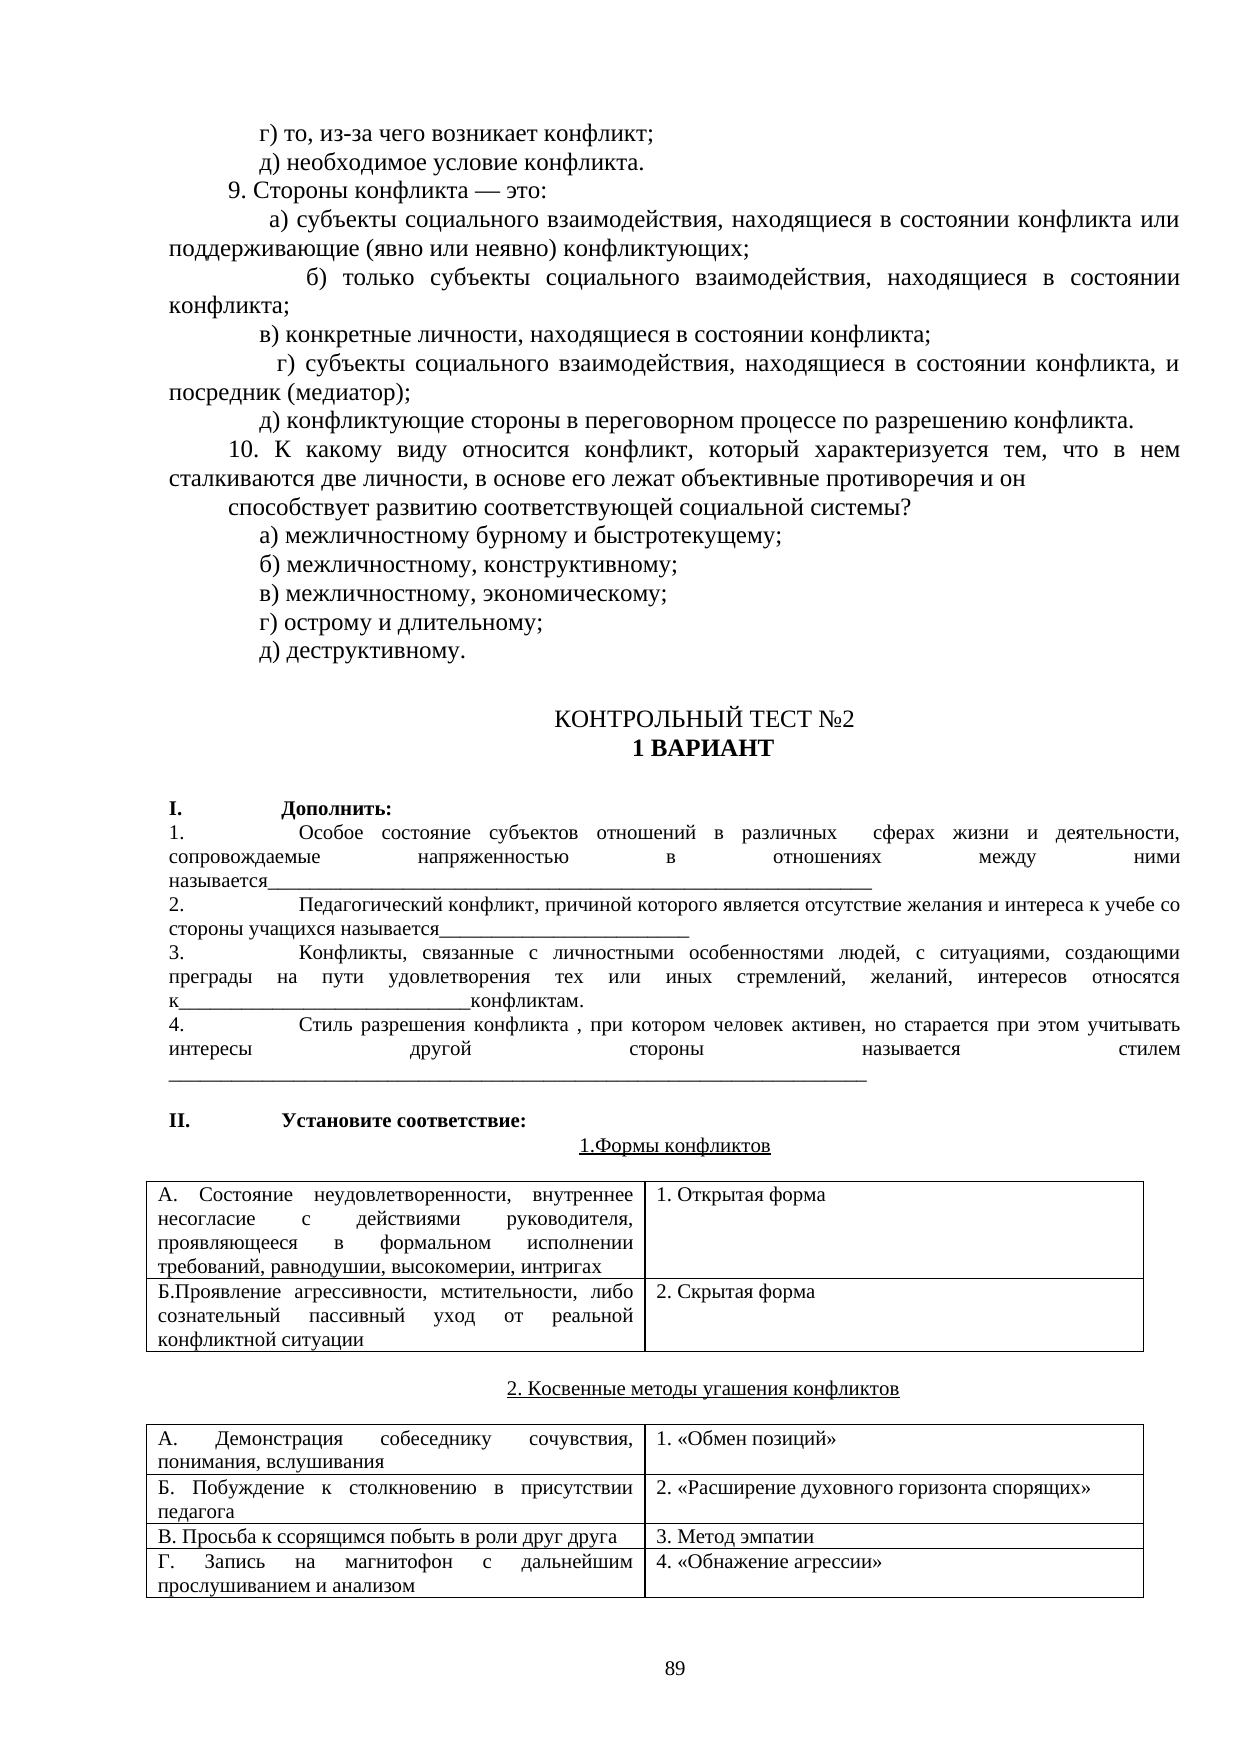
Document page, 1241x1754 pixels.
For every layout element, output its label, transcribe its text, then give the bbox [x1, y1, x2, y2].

text в) межличностному, экономическому; [169, 578, 1181, 607]
list Особое состояние субъектов отношений в различных сферах жизни и деятельности, сопровождаемые напряженностью в отношениях между ними называется__________________________________________________________ [169, 820, 1181, 892]
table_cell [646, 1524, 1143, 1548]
text б) межличностному, конструктивному; [169, 549, 1181, 578]
text 2. Косвенные методы угашения конфликтов [169, 1376, 1181, 1400]
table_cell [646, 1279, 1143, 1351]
text а) межличностному бурному и быстротекущему; [169, 521, 1181, 549]
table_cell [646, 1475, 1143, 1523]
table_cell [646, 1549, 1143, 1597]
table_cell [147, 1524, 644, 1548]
text д) необходимое условие конфликта. [169, 147, 1181, 176]
text г) то, из-за чего возникает конфликт; [169, 118, 1181, 147]
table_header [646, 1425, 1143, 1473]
text д) деструктивному. [169, 636, 1181, 664]
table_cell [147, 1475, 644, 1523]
list Педагогический конфликт, причиной которого является отсутствие желания и интереса к учебе со стороны учащихся называется________________________ [169, 892, 1181, 940]
text 1 ВАРИАНТ [169, 733, 1181, 762]
list Стиль разрешения конфликта , при котором человек активен, но старается при этом учитывать интересы другой стороны называется стилем ___________________________________________________________________ [169, 1012, 1181, 1084]
text способствует развитию соответствующей социальной системы? [169, 492, 1181, 521]
list Установите соответствие: [169, 1108, 1181, 1132]
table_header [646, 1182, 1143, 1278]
text б) только субъекты социального взаимодействия, находящиеся в состоянии конфликта; [169, 262, 1181, 319]
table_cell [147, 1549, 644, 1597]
text д) конфликтующие стороны в переговорном процессе по разрешению конфликта. [169, 406, 1181, 434]
text в) конкретные личности, находящиеся в состоянии конфликта; [169, 319, 1181, 348]
text г) субъекты социального взаимодействия, находящиеся в состоянии конфликта, и посредник (медиатор); [169, 348, 1181, 406]
text 9. Стороны конфликта — это: [169, 176, 1181, 204]
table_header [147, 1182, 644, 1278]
text 10. К какому виду относится конфликт, который характеризуется тем, что в нем сталкиваются две личности, в основе его лежат объективные противоречия и он [169, 434, 1181, 492]
text 1.Формы конфликтов [169, 1132, 1181, 1157]
list Конфликты, связанные с личностными особенностями людей, с ситуациями, создающими преграды на пути удовлетворения тех или иных стремлений, желаний, интересов относятся к____________________________конфликтам. [169, 940, 1181, 1012]
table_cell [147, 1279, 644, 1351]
text КОНТРОЛЬНЫЙ ТЕСТ №2 [169, 704, 1181, 733]
list Дополнить: [169, 796, 1181, 820]
text г) острому и длительному; [169, 607, 1181, 636]
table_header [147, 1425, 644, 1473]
text а) субъекты социального взаимодействия, находящиеся в состоянии конфликта или поддерживающие (явно или неявно) конфликтующих; [169, 204, 1181, 262]
